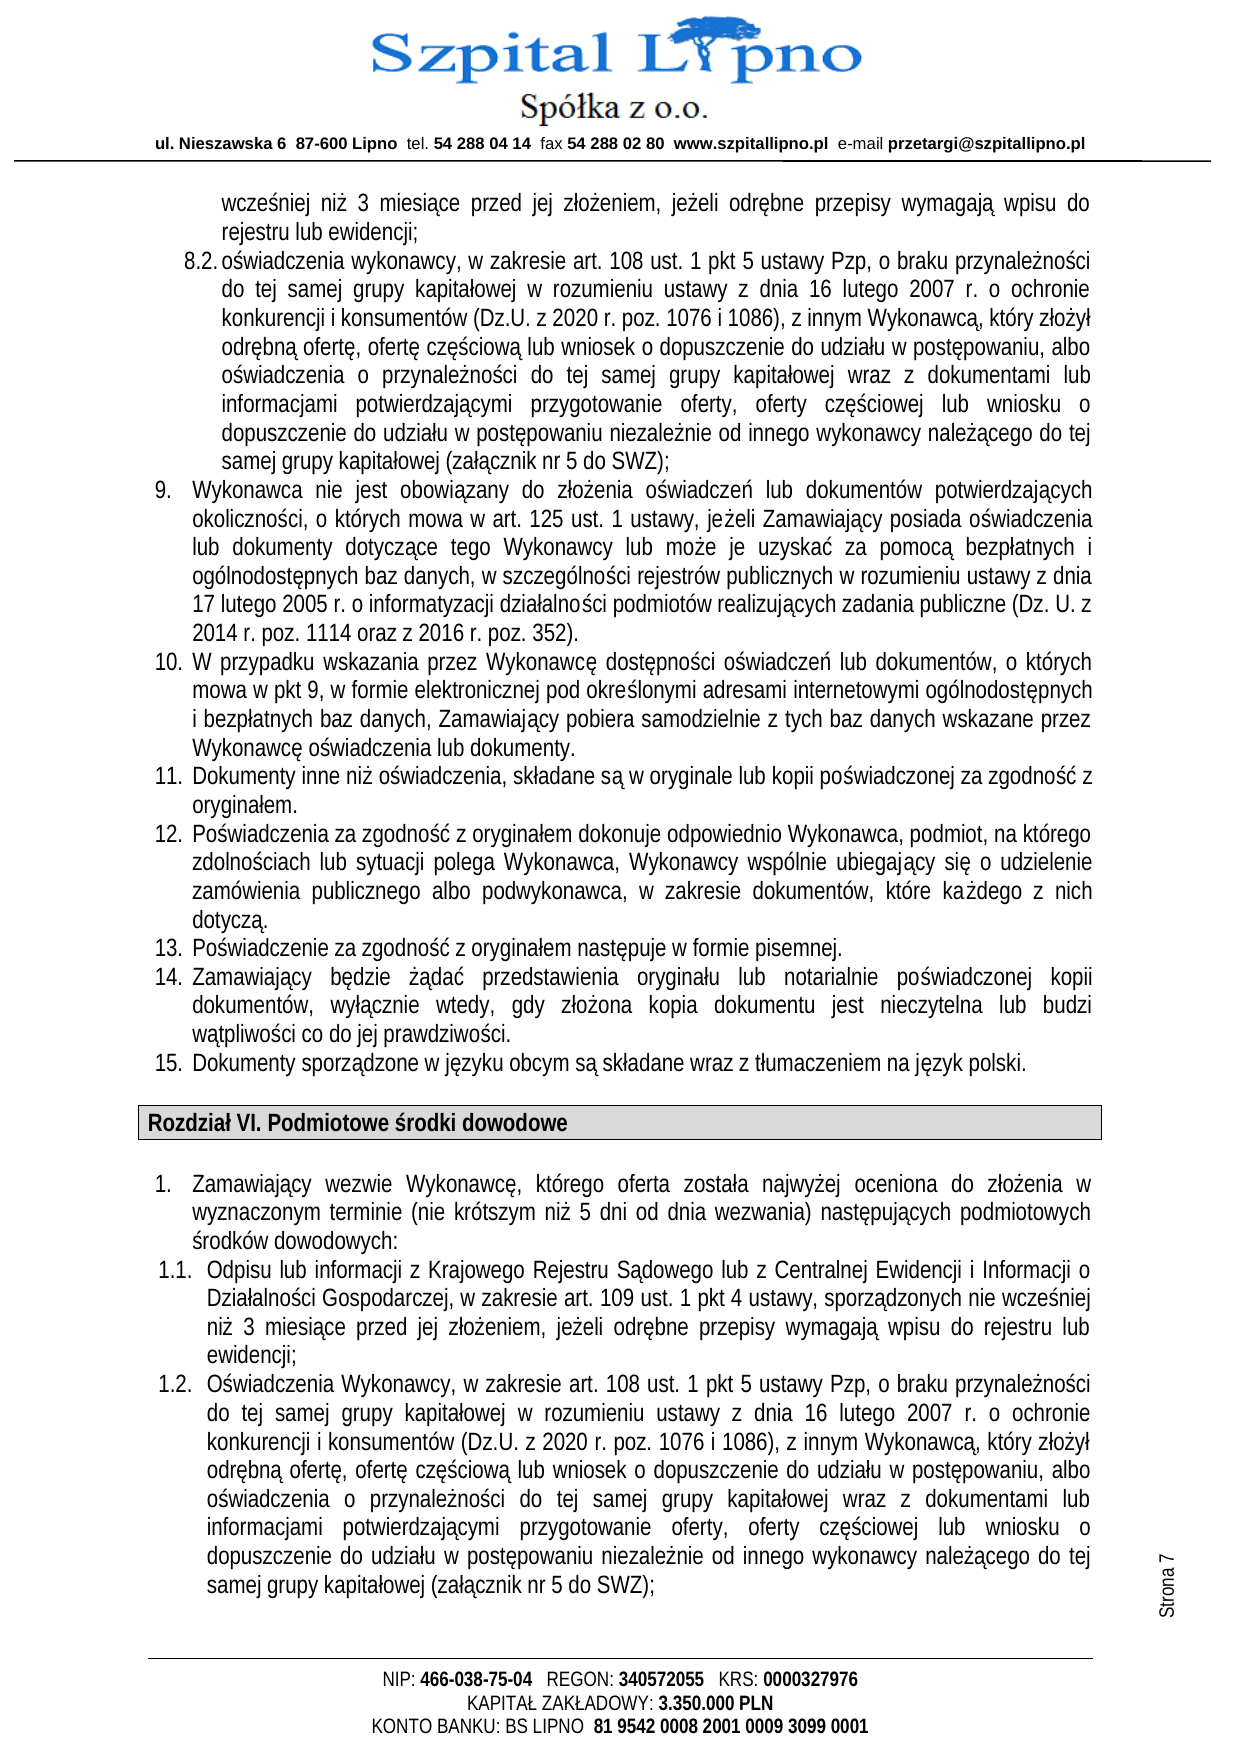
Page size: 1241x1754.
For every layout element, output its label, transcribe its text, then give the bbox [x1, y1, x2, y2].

list Zamawiający wezwie Wykonawcę, którego oferta została najwyżej oceniona do złożenia w wyznaczonym terminie (nie krótszym niż 5 dni od dnia wezwania) następujących podmiotowych środków dowodowych: [154, 1169, 1093, 1254]
list Zamawiający będzie żądać przedstawienia oryginału lub notarialnie poświadczonej kopii dokumentów, wyłącznie wtedy, gdy złożona kopia dokumentu jest nieczytelna lub budzi wątpliwości co do jej prawdziwości. [154, 962, 1093, 1048]
list W przypadku wskazania przez Wykonawcę dostępności oświadczeń lub dokumentów, o których mowa w pkt 9, w formie elektronicznej pod określonymi adresami internetowymi ogólnodostępnych i bezpłatnych baz danych, Zamawiający pobiera samodzielnie z tych baz danych wskazane przez Wykonawcę oświadczenia lub dokumenty. [154, 647, 1093, 761]
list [184, 188, 1093, 246]
list Dokumenty inne niż oświadczenia, składane są w oryginale lub kopii poświadczonej za zgodność z oryginałem. [154, 761, 1093, 819]
list Wykonawca nie jest obowiązany do złożenia oświadczeń lub dokumentów potwierdzających okoliczności, o których mowa w art. 125 ust. 1 ustawy, jeżeli Zamawiający posiada oświadczenia lub dokumenty dotyczące tego Wykonawcy lub może je uzyskać za pomocą bezpłatnych i ogólnodostępnych baz danych, w szczególności rejestrów publicznych w rozumieniu ustawy z dnia 17 lutego 2005 r. o informatyzacji działalności podmiotów realizujących zadania publiczne (Dz. U. z 2014 r. poz. 1114 oraz z 2016 r. poz. 352). [154, 475, 1093, 647]
list Dokumenty sporządzone w języku obcym są składane wraz z tłumaczeniem na język polski. [154, 1048, 1093, 1076]
list Poświadczenia za zgodność z oryginałem dokonuje odpowiednio Wykonawca, podmiot, na którego zdolnościach lub sytuacji polega Wykonawca, Wykonawcy wspólnie ubiegający się o udzielenie zamówienia publicznego albo podwykonawca, w zakresie dokumentów, które każdego z nich dotyczą. [154, 819, 1093, 933]
text Rozdział VI. Podmiotowe środki dowodowe [139, 1106, 1101, 1139]
list oświadczenia wykonawcy, w zakresie art. 108 ust. 1 pkt 5 ustawy Pzp, o braku przynależności do tej samej grupy kapitałowej w rozumieniu ustawy z dnia 16 lutego 2007 r. o ochronie konkurencji i konsumentów (Dz.U. z 2020 r. poz. 1076 i 1086), z innym Wykonawcą, który złożył odrębną ofertę, ofertę częściową lub wniosek o dopuszczenie do udziału w postępowaniu, albo oświadczenia o przynależności do tej samej grupy kapitałowej wraz z dokumentami lub informacjami potwierdzającymi przygotowanie oferty, oferty częściowej lub wniosku o dopuszczenie do udziału w postępowaniu niezależnie od innego wykonawcy należącego do tej samej grupy kapitałowej (załącznik nr 5 do SWZ); [184, 246, 1093, 475]
list Odpisu lub informacji z Krajowego Rejestru Sądowego lub z Centralnej Ewidencji i Informacji o Działalności Gospodarczej, w zakresie art. 109 ust. 1 pkt 4 ustawy, sporządzonych nie wcześniej niż 3 miesiące przed jej złożeniem, jeżeli odrębne przepisy wymagają wpisu do rejestru lub ewidencji; [158, 1254, 1093, 1369]
list Oświadczenia Wykonawcy, w zakresie art. 108 ust. 1 pkt 5 ustawy Pzp, o braku przynależności do tej samej grupy kapitałowej w rozumieniu ustawy z dnia 16 lutego 2007 r. o ochronie konkurencji i konsumentów (Dz.U. z 2020 r. poz. 1076 i 1086), z innym Wykonawcą, który złożył odrębną ofertę, ofertę częściową lub wniosek o dopuszczenie do udziału w postępowaniu, albo oświadczenia o przynależności do tej samej grupy kapitałowej wraz z dokumentami lub informacjami potwierdzającymi przygotowanie oferty, oferty częściowej lub wniosku o dopuszczenie do udziału w postępowaniu niezależnie od innego wykonawcy należącego do tej samej grupy kapitałowej (załącznik nr 5 do SWZ); [158, 1369, 1093, 1598]
picture [261, 3, 943, 126]
list Poświadczenie za zgodność z oryginałem następuje w formie pisemnej. [154, 933, 1093, 962]
